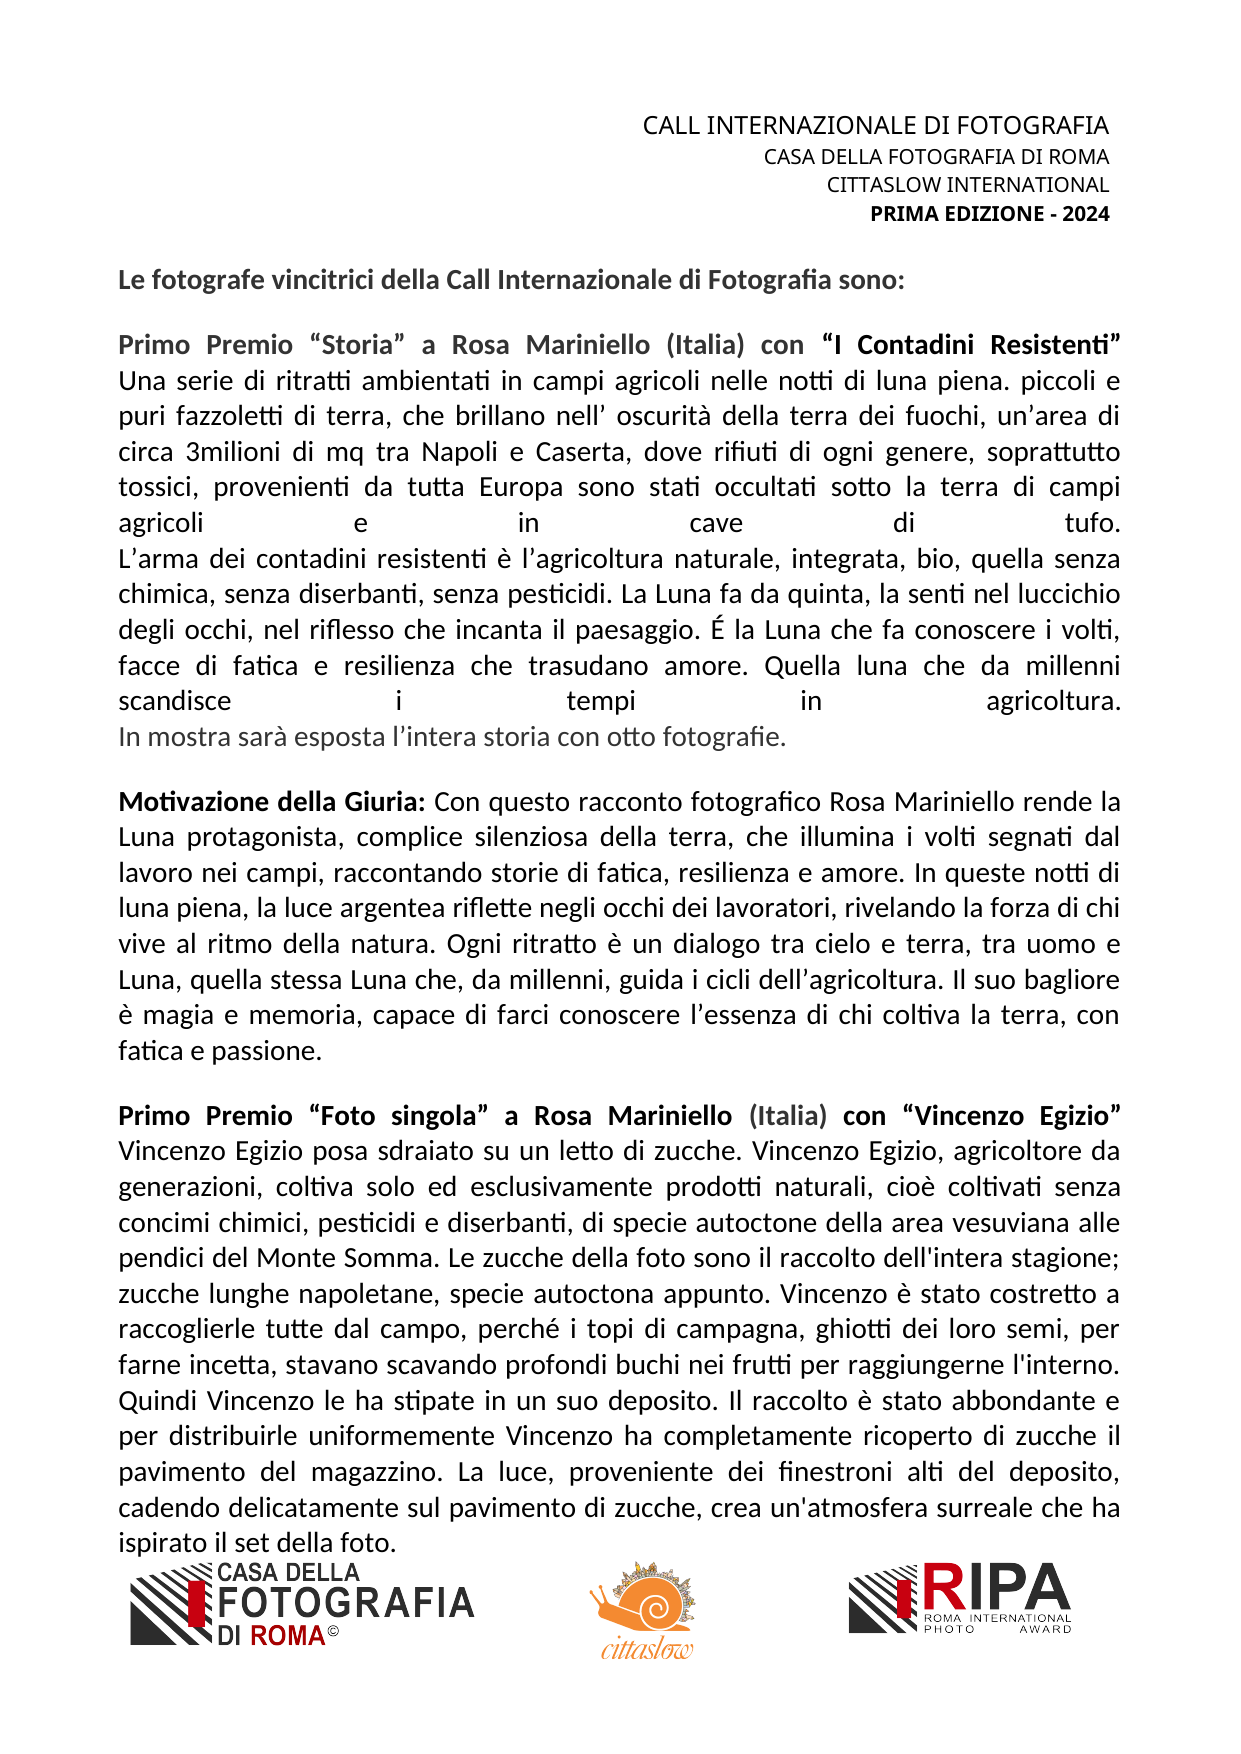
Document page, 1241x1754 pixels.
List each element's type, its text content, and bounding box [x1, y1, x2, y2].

text Primo Premio “Storia” a Rosa Mariniello (Italia) con “I Contadini Resistenti” Una serie di ritratti ambientati in campi agricoli nelle notti di luna piena. piccoli e puri fazzoletti di terra, che brillano nell’ oscurità della terra dei fuochi, un’area di circa 3milioni di mq tra Napoli e Caserta, dove rifiuti di ogni genere, soprattutto tossici, provenienti da tutta Europa sono stati occultati sotto la terra di campi agricoli e in cave di tufo. L’arma dei contadini resistenti è l’agricoltura naturale, integrata, bio, quella senza chimica, senza diserbanti, senza pesticidi. La Luna fa da quinta, la senti nel luccichio degli occhi, nel riflesso che incanta il paesaggio. É la Luna che fa conoscere i volti, facce di fatica e resilienza che trasudano amore. Quella luna che da millenni scandisce i tempi in agricoltura. In mostra sarà esposta l’intera storia con otto fotografie. [118, 326, 1122, 753]
text Le fotografe vincitrici della Call Internazionale di Fotografia sono: [118, 261, 1122, 297]
picture [129, 1561, 476, 1647]
picture [847, 1561, 1073, 1635]
picture [589, 1561, 696, 1668]
text Primo Premio “Foto singola” a Rosa Mariniello (Italia) con “Vincenzo Egizio” Vincenzo Egizio posa sdraiato su un letto di zucche. Vincenzo Egizio, agricoltore da generazioni, coltiva solo ed esclusivamente prodotti naturali, cioè coltivati senza concimi chimici, pesticidi e diserbanti, di specie autoctone della area vesuviana alle pendici del Monte Somma. Le zucche della foto sono il raccolto dell'intera stagione; zucche lunghe napoletane, specie autoctona appunto. Vincenzo è stato costretto a raccoglierle tutte dal campo, perché i topi di campagna, ghiotti dei loro semi, per farne incetta, stavano scavando profondi buchi nei frutti per raggiungerne l'interno. Quindi Vincenzo le ha stipate in un suo deposito. Il raccolto è stato abbondante e per distribuirle uniformemente Vincenzo ha completamente ricoperto di zucche il pavimento del magazzino. La luce, proveniente dei finestroni alti del deposito, cadendo delicatamente sul pavimento di zucche, crea un'atmosfera surreale che ha ispirato il set della foto. [118, 1097, 1122, 1560]
text Motivazione della Giuria: Con questo racconto fotografico Rosa Mariniello rende la Luna protagonista, complice silenziosa della terra, che illumina i volti segnati dal lavoro nei campi, raccontando storie di fatica, resilienza e amore. In queste notti di luna piena, la luce argentea riflette negli occhi dei lavoratori, rivelando la forza di chi vive al ritmo della natura. Ogni ritratto è un dialogo tra cielo e terra, tra uomo e Luna, quella stessa Luna che, da millenni, guida i cicli dell’agricoltura. Il suo bagliore è magia e memoria, capace di farci conoscere l’essenza di chi coltiva la terra, con fatica e passione. [118, 783, 1122, 1068]
